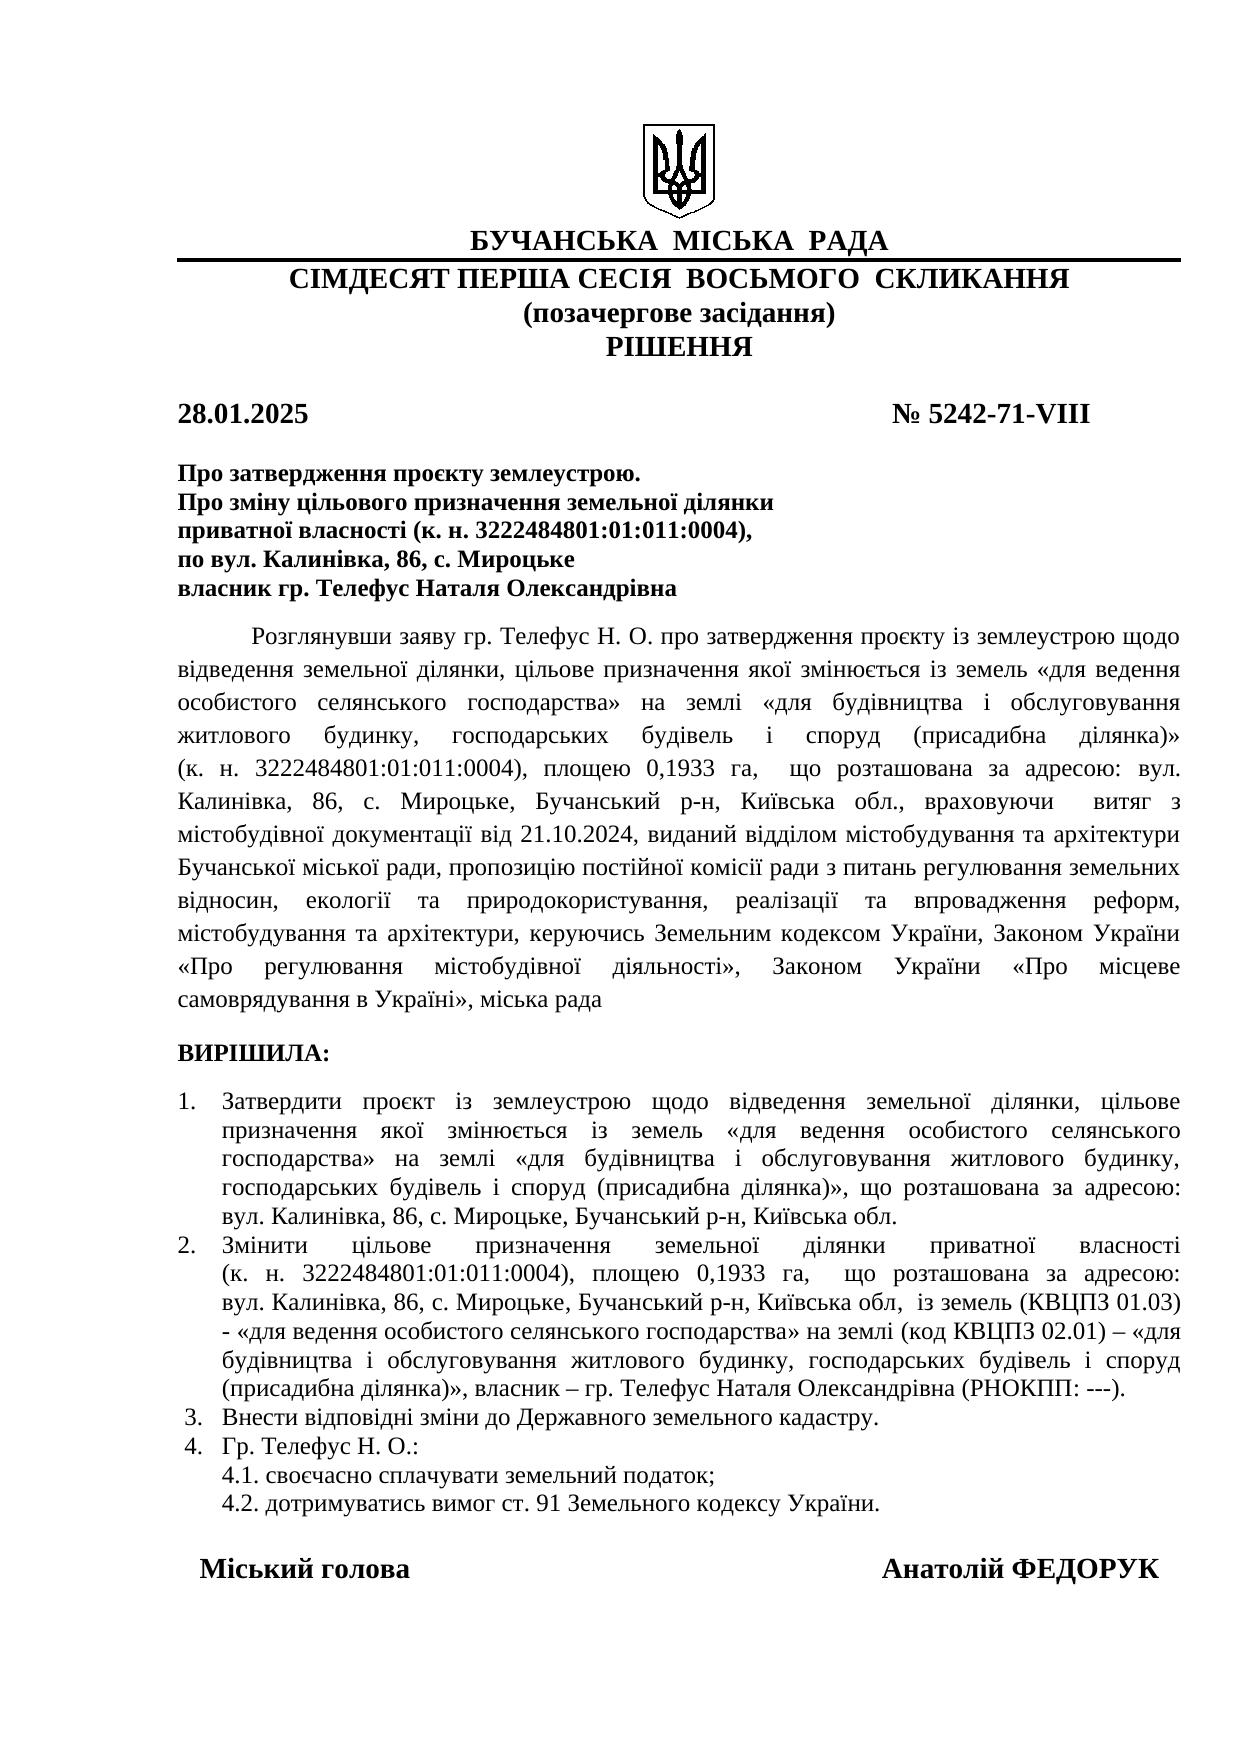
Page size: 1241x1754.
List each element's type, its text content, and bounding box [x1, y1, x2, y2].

list Змінити цільове призначення земельної ділянки приватної власності (к. н. 3222484801:01:011:0004), площею 0,1933 га, що розташована за адресою: вул. Калинівка, 86, с. Мироцьке, Бучанський р-н, Київська обл, із земель (КВЦПЗ 01.03) - «для ведення особистого селянського господарства» на землі (код КВЦПЗ 02.01) – «для будівництва і обслуговування житлового будинку, господарських будівель і споруд (присадибна ділянка)», власник – гр. Телефус Наталя Олександрівна (РНОКПП: ---). [177, 1230, 1181, 1402]
text БУЧАНСЬКА МІСЬКА РАДА [177, 223, 1181, 258]
text РІШЕННЯ [177, 329, 1181, 362]
text (позачергове засідання) [177, 295, 1181, 329]
list Гр. Телефус Н. О.: [184, 1431, 1181, 1460]
text Про затвердження проєкту землеустрою. [177, 458, 1181, 487]
text по вул. Калинівка, 86, с. Мироцьке [177, 544, 1181, 573]
list Внести відповідні зміни до Державного земельного кадастру. [184, 1402, 1181, 1431]
text 28.01.2025 № 5242-71-VІІІ [177, 396, 1181, 429]
text 4.1. своєчасно сплачувати земельний податок; [222, 1460, 1181, 1488]
list Затвердити проєкт із землеустрою щодо відведення земельної ділянки, цільове призначення якої змінюється із земель «для ведення особистого селянського господарства» на землі «для будівництва і обслуговування житлового будинку, господарських будівель і споруд (присадибна ділянка)», що розташована за адресою: вул. Калинівка, 86, с. Мироцьке, Бучанський р-н, Київська обл. [177, 1086, 1181, 1230]
text СІМДЕСЯТ ПЕРША СЕСІЯ ВОСЬМОГО СКЛИКАННЯ [177, 262, 1181, 295]
text ВИРІШИЛА: [177, 1038, 1181, 1067]
text приватної власності (к. н. 3222484801:01:011:0004), [177, 516, 1181, 544]
text 4.2. дотримуватись вимог ст. 91 Земельного кодексу України. [222, 1488, 1181, 1517]
text Розглянувши заяву гр. Телефус Н. О. про затвердження проєкту із землеустрою щодо відведення земельної ділянки, цільове призначення якої змінюється із земель «для ведення особистого селянського господарства» на землі «для будівництва і обслуговування житлового будинку, господарських будівель і споруд (присадибна ділянка)» (к. н. 3222484801:01:011:0004), площею 0,1933 га, що розташована за адресою: вул. Калинівка, 86, с. Мироцьке, Бучанський р-н, Київська обл., враховуючи витяг з містобудівної документації від 21.10.2024, виданий відділом містобудування та архітектури Бучанської міської ради, пропозицію постійної комісії ради з питань регулювання земельних відносин, екології та природокористування, реалізації та впровадження реформ, містобудування та архітектури, керуючись Земельним кодексом України, Законом України «Про регулювання містобудівної діяльності», Законом України «Про місцеве самоврядування в Україні», міська рада [177, 621, 1181, 1013]
text власник гр. Телефус Наталя Олександрівна [177, 573, 1181, 602]
text Міський голова Анатолій ФЕДОРУК [133, 1551, 1181, 1584]
text Про зміну цільового призначення земельної ділянки [177, 487, 1181, 516]
